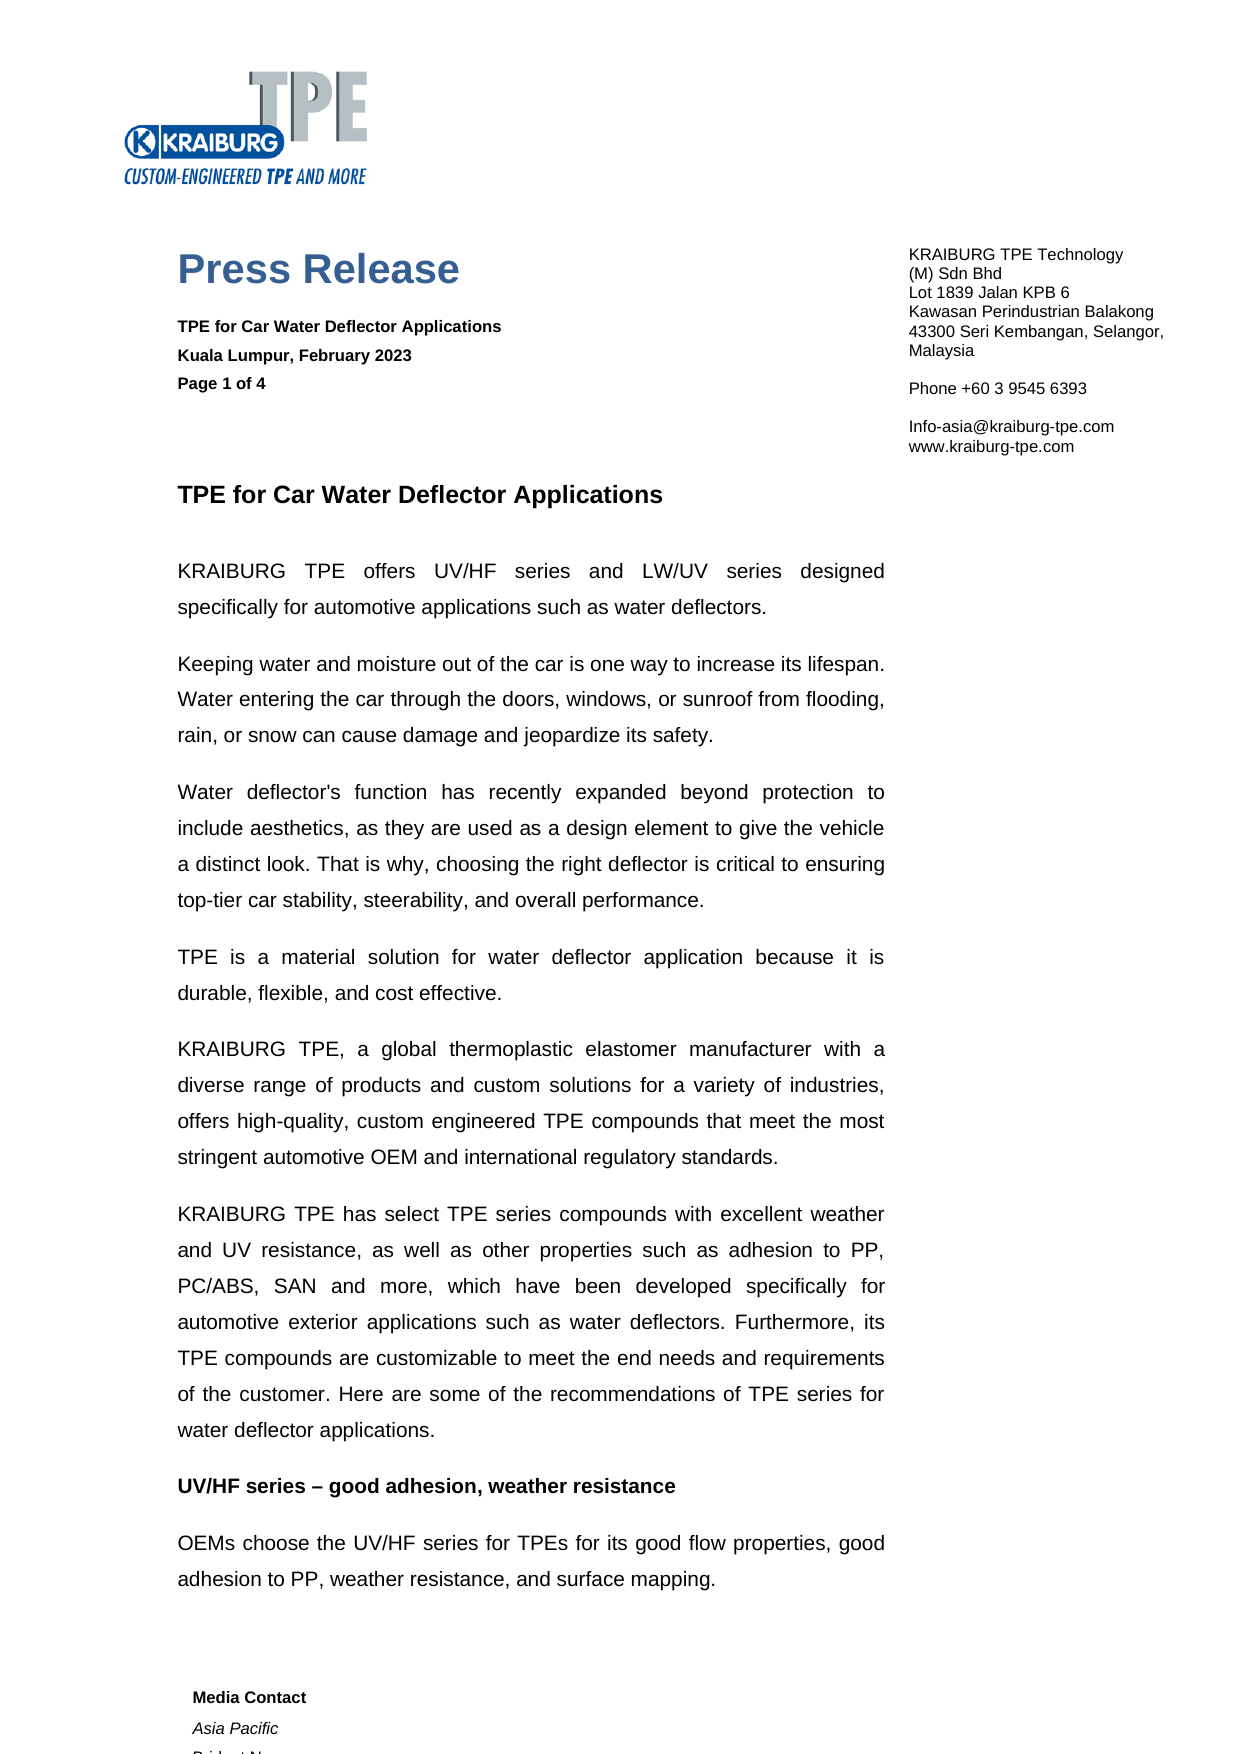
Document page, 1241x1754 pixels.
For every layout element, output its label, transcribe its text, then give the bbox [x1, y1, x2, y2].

text TPE is a material solution for water deflector application because it is durable, flexible, and cost effective. [177, 944, 886, 1004]
text KRAIBURG TPE offers UV/HF series and LW/UV series designed specifically for automotive applications such as water deflectors. [177, 559, 886, 618]
picture [112, 55, 379, 200]
text Water deflector's function has recently expanded beyond protection to include aesthetics, as they are used as a design element to give the vehicle a distinct look. That is why, choosing the right deflector is critical to ensuring top-tier car stability, steerability, and overall performance. [177, 780, 886, 912]
text TPE for Car Water Deflector Applications [177, 479, 1048, 508]
text KRAIBURG TPE has select TPE series compounds with excellent weather and UV resistance, as well as other properties such as adhesion to PP, PC/ABS, SAN and more, which have been developed specifically for automotive exterior applications such as water deflectors. Furthermore, its TPE compounds are customizable to meet the end needs and requirements of the customer. Here are some of the recommendations of TPE series for water deflector applications. [177, 1202, 886, 1441]
text UV/HF series – good adhesion, weather resistance [177, 1474, 886, 1498]
text Keeping water and moisture out of the car is one way to increase its lifespan. Water entering the car through the doors, windows, or sunroof from flooding, rain, or snow can cause damage and jeopardize its safety. [177, 651, 886, 747]
text OEMs choose the UV/HF series for TPEs for its good flow properties, good adhesion to PP, weather resistance, and surface mapping. [177, 1531, 886, 1591]
text KRAIBURG TPE, a global thermoplastic elastomer manufacturer with a diverse range of products and custom solutions for a variety of industries, offers high-quality, custom engineered TPE compounds that meet the most stringent automotive OEM and international regulatory standards. [177, 1037, 886, 1169]
